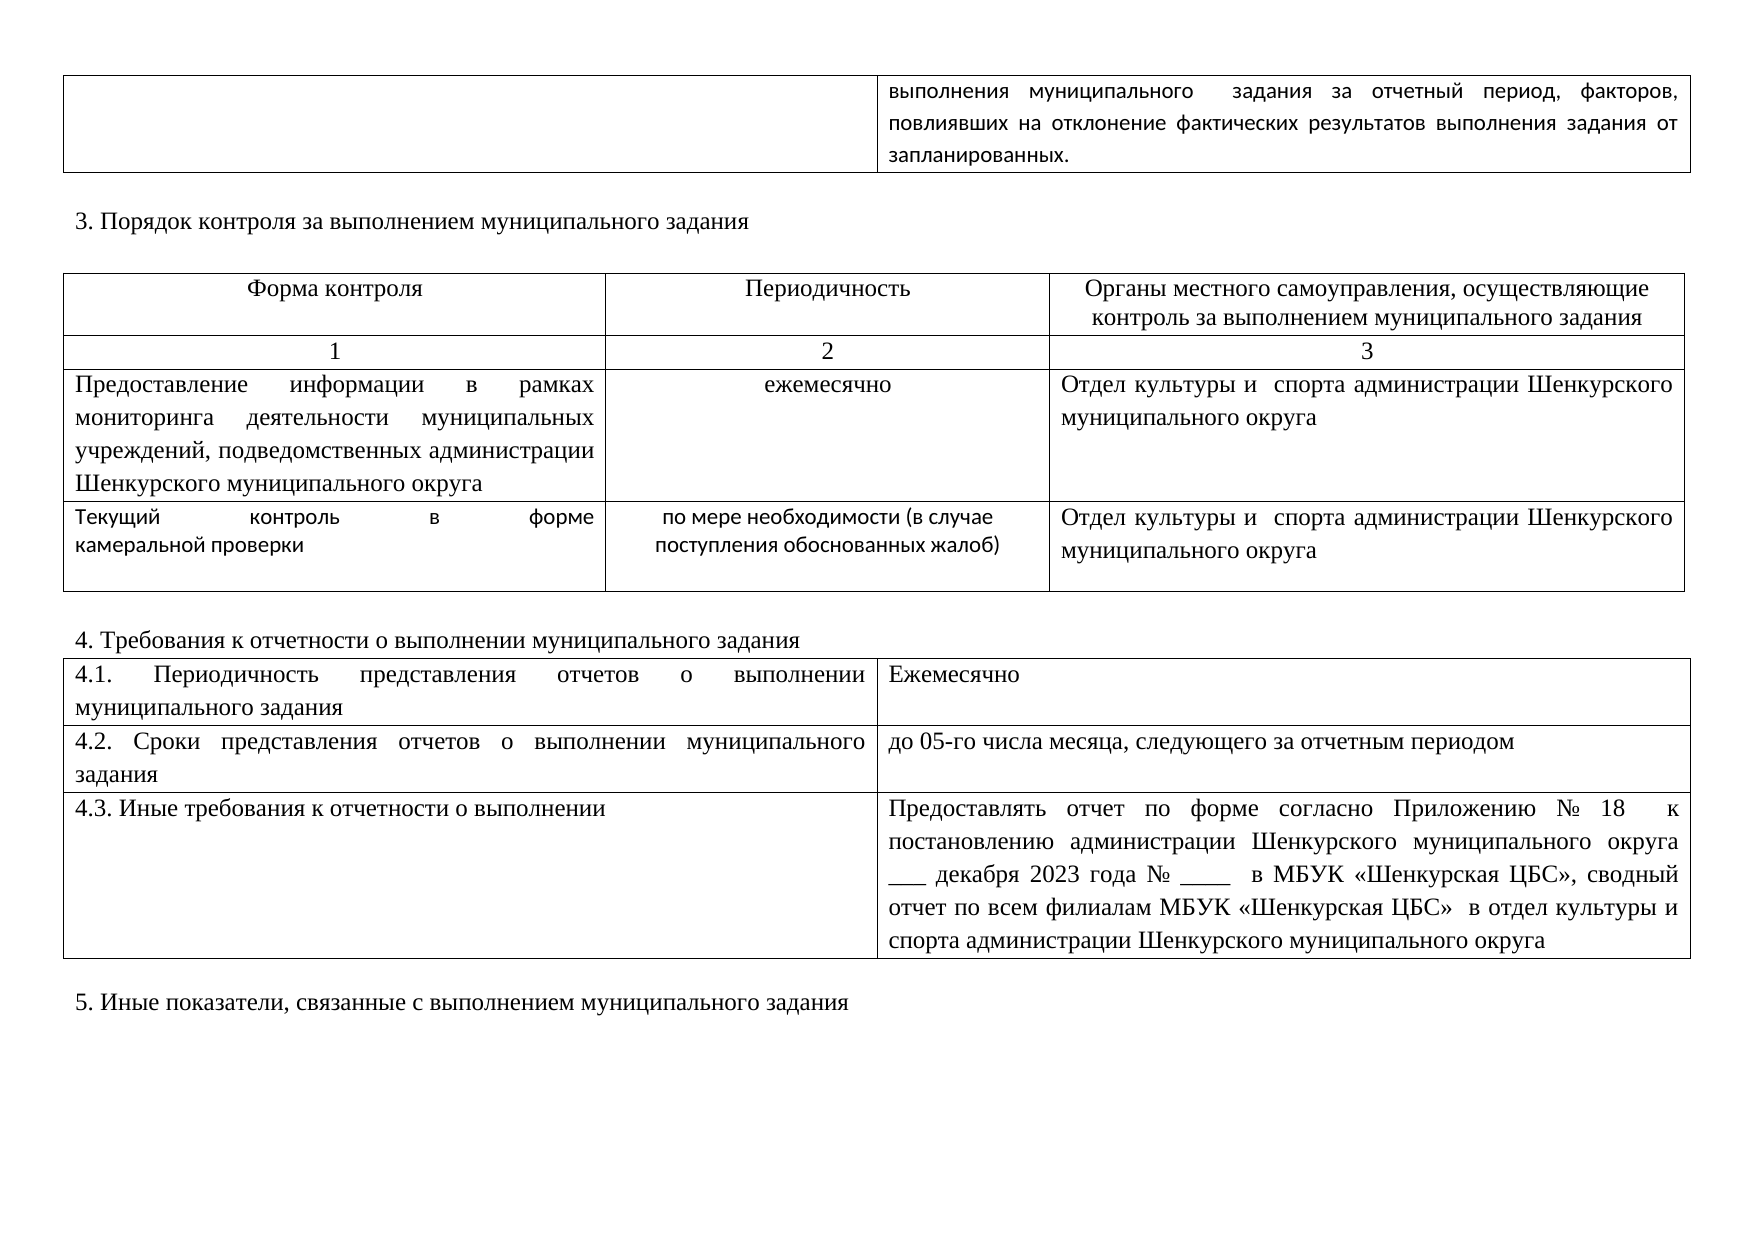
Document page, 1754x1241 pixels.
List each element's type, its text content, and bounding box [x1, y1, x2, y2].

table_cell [64, 76, 877, 172]
table_cell Предоставление информации в рамках мониторинга деятельности муниципальных учреждений, подведомственных администрации Шенкурского муниципального округа [64, 370, 605, 501]
table_cell 2 [606, 336, 1049, 368]
table_header Форма контроля [64, 274, 605, 335]
table_cell 4.2. Сроки представления отчетов о выполнении муниципального задания [64, 726, 877, 792]
table_cell 3 [1050, 336, 1684, 368]
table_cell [878, 76, 1690, 172]
table_cell 4.3. Иные требования к отчетности о выполнении [64, 793, 877, 957]
table_cell Предоставлять отчет по форме согласно Приложению № 18 к постановлению администрации Шенкурского муниципального округа ___ декабря 2023 года № ____ в МБУК «Шенкурская ЦБС», сводный отчет по всем филиалам МБУК «Шенкурская ЦБС» в отдел культуры и спорта администрации Шенкурского муниципального округа [878, 793, 1690, 957]
table_cell по мере необходимости (в случае поступления обоснованных жалоб) [606, 502, 1049, 591]
table_header Ежемесячно [878, 659, 1690, 725]
table_cell Отдел культуры и спорта администрации Шенкурского муниципального округа [1050, 370, 1684, 501]
table_cell до 05-го числа месяца, следующего за отчетным периодом [878, 726, 1690, 792]
text 4. Требования к отчетности о выполнении муниципального задания [75, 625, 1679, 654]
table_cell Текущий контроль в форме камеральной проверки [64, 502, 605, 591]
table_header 4.1. Периодичность представления отчетов о выполнении муниципального задания [64, 659, 877, 725]
table_cell 1 [64, 336, 605, 368]
text 3. Порядок контроля за выполнением муниципального задания [75, 206, 1679, 235]
table_cell Отдел культуры и спорта администрации Шенкурского муниципального округа [1050, 502, 1684, 591]
table_cell ежемесячно [606, 370, 1049, 501]
text 5. Иные показатели, связанные с выполнением муниципального задания [75, 987, 1679, 1016]
table_header Органы местного самоуправления, осуществляющие контроль за выполнением муниципального задания [1050, 274, 1684, 335]
table_header Периодичность [606, 274, 1049, 335]
